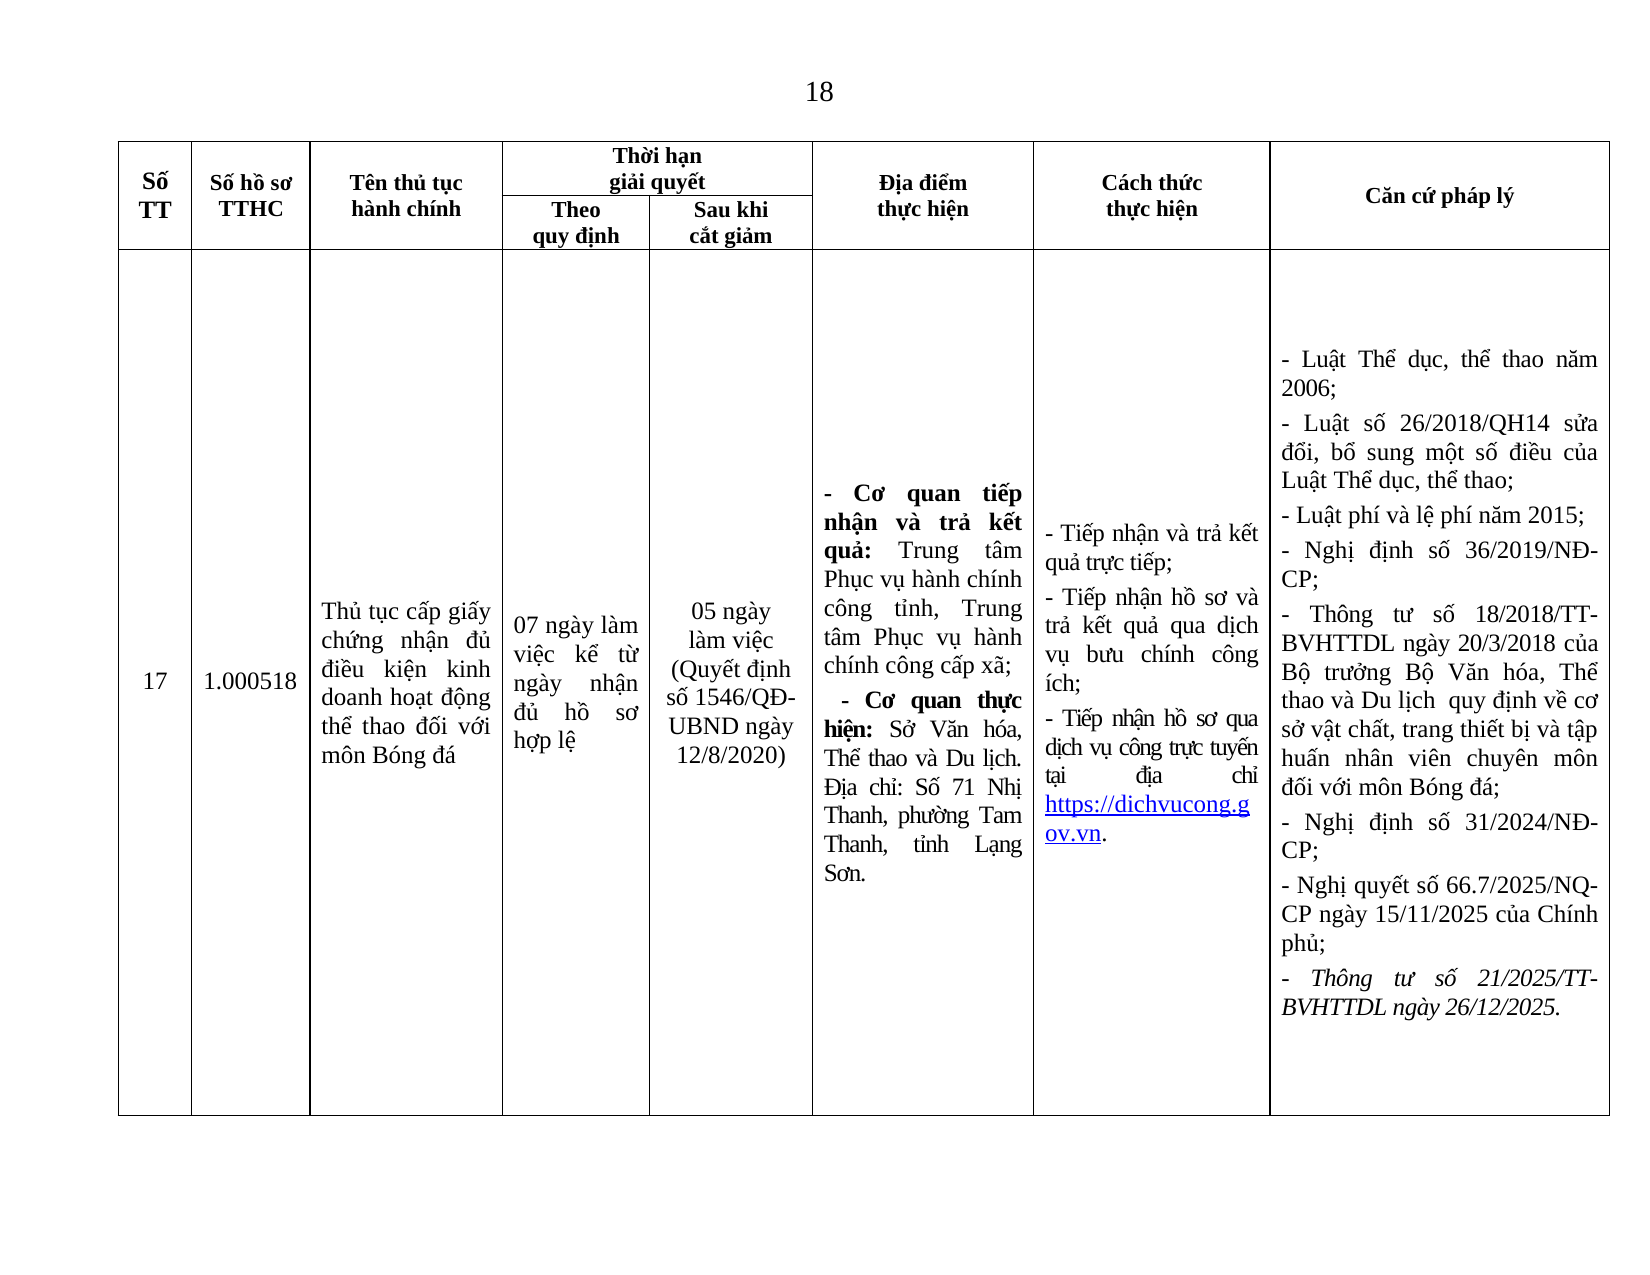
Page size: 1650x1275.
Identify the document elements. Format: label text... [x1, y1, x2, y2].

table_cell Thủ tục cấp giấy chứng nhận đủ điều kiện kinh doanh hoạt động thể thao đối với môn Bóng đá [311, 250, 502, 1115]
table_header Số TT [119, 142, 191, 248]
table_cell 17 [119, 250, 191, 1115]
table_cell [503, 250, 649, 1115]
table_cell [1034, 250, 1269, 1115]
table_header Số hồ sơ TTHC [192, 142, 309, 248]
table_header Cách thức thực hiện [1034, 142, 1269, 248]
table_cell - Luật Thể dục, thể thao năm 2006; - Luật số 26/2018/QH14 sửa đổi, bổ sung một số điều của Luật Thể dục, thể thao; - Luật phí và lệ phí năm 2015; - Nghị định số 36/2019/NĐ-CP; - Thông tư số 18/2018/TT-BVHTTDL ngày 20/3/2018 của Bộ trưởng Bộ Văn hóa, Thể thao và Du lịch quy định về cơ sở vật chất, trang thiết bị và tập huấn nhân viên chuyên môn đối với môn Bóng đá; - Nghị định số 31/2024/NĐ-CP; - Nghị quyết số 66.7/2025/NQ-CP ngày 15/11/2025 của Chính phủ; - Thông tư số 21/2025/TT-BVHTTDL ngày 26/12/2025. [1271, 250, 1609, 1115]
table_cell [813, 250, 1033, 1115]
table_header Địa điểm thực hiện [813, 142, 1033, 248]
table_cell 1.000518 [192, 250, 309, 1115]
table_header Tên thủ tục hành chính [311, 142, 502, 248]
table_header Căn cứ pháp lý [1271, 142, 1609, 248]
table_cell Sau khi cắt giảm [650, 196, 812, 248]
table_header Thời hạn giải quyết [503, 142, 812, 195]
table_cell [650, 250, 812, 1115]
table_cell Theo quy định [503, 196, 649, 248]
